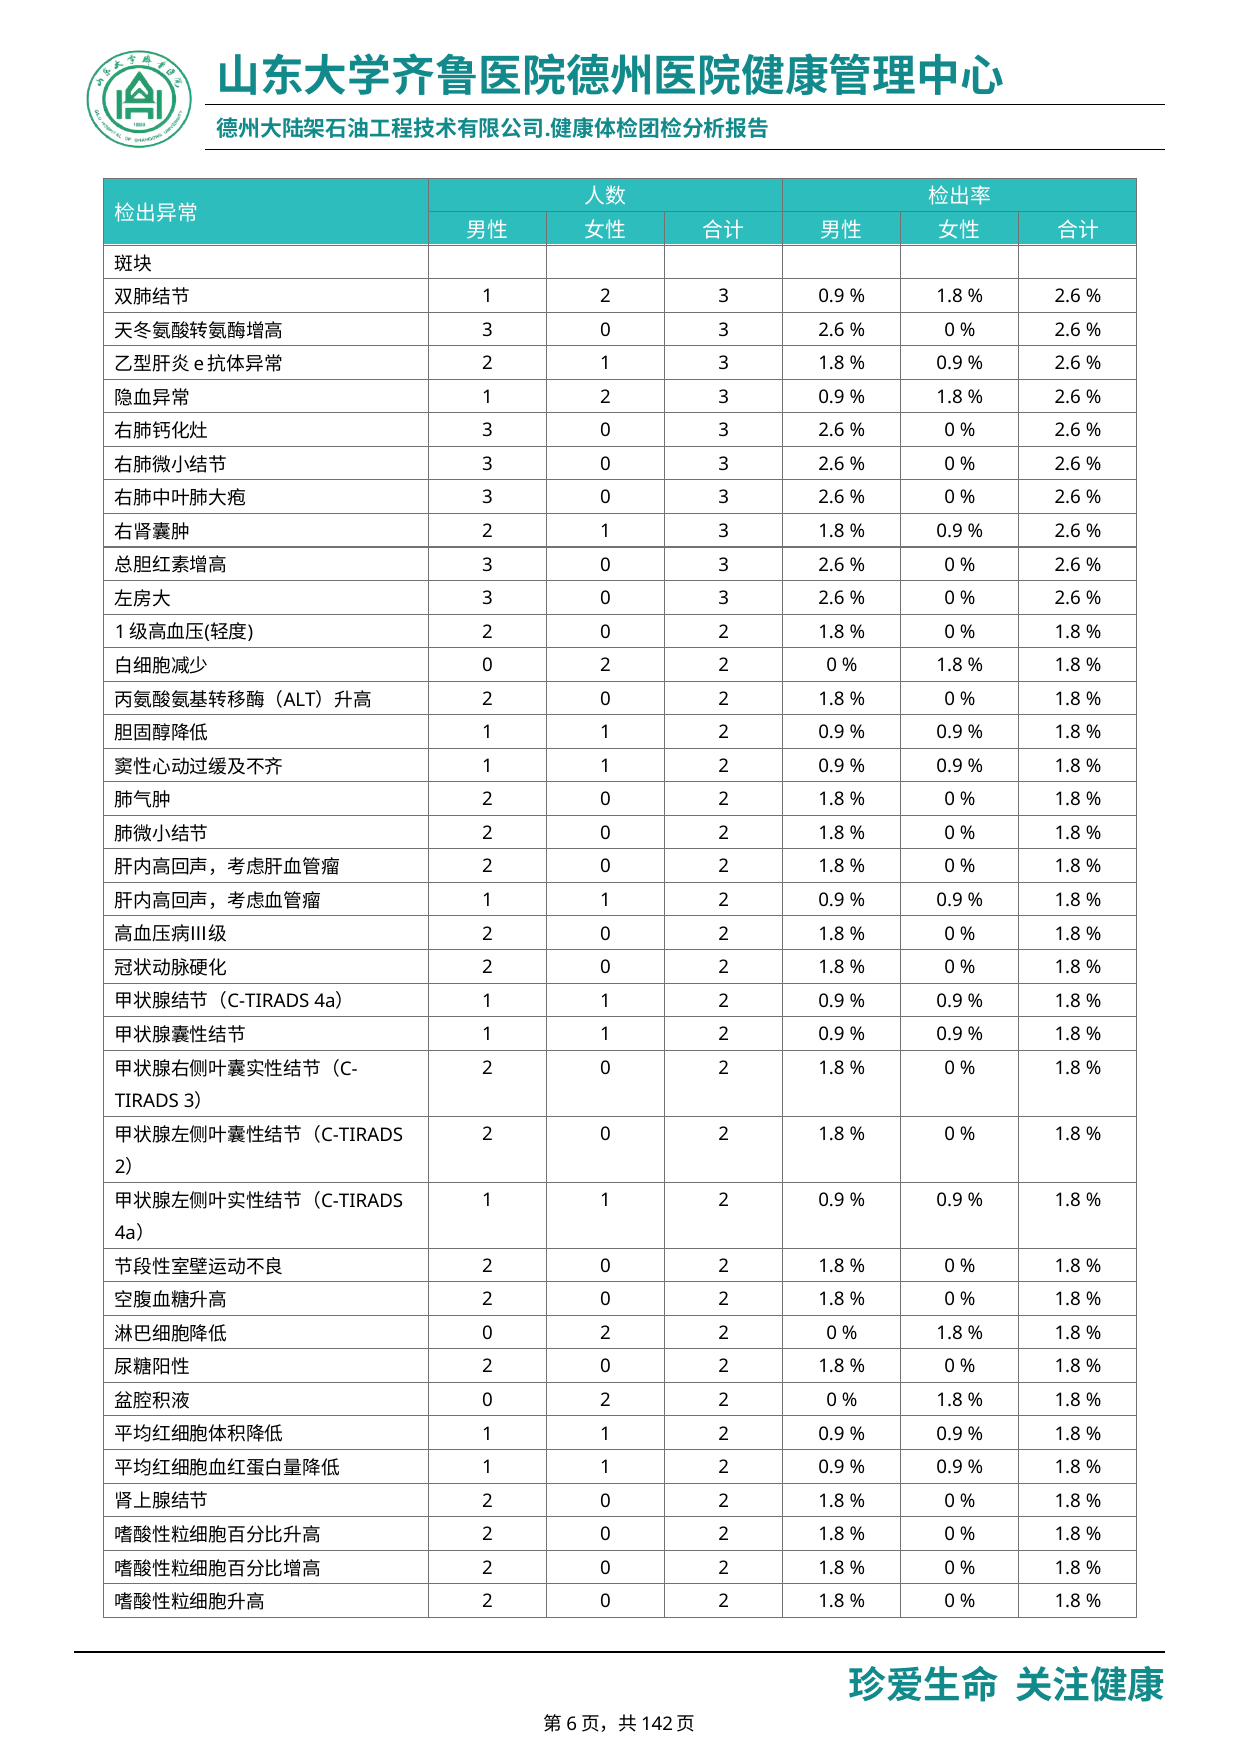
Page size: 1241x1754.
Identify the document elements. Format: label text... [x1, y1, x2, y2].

table_cell 0 % [901, 1517, 1018, 1549]
table_cell 2 [429, 514, 546, 546]
table_cell 2 [665, 749, 782, 781]
table_cell 0.9 % [783, 279, 900, 312]
table_cell 甲状腺左侧叶囊性结节（C-TIRADS 2） [104, 1117, 428, 1182]
table_cell 2 [665, 1249, 782, 1281]
table_cell 0 [547, 480, 664, 513]
table_cell 2 [665, 1383, 782, 1415]
table_cell 0 [547, 950, 664, 982]
table_cell 1.8 % [1019, 1416, 1136, 1449]
table_cell 2 [429, 916, 546, 949]
table_cell 1.8 % [1019, 1551, 1136, 1583]
table_cell 2 [665, 648, 782, 681]
table_cell 1 [429, 883, 546, 915]
table_cell 1.8 % [1019, 1316, 1136, 1348]
table_cell 淋巴细胞降低 [104, 1316, 428, 1348]
table_cell 1.8 % [901, 279, 1018, 312]
table_cell 1 [429, 1416, 546, 1449]
table_cell 0 % [901, 1249, 1018, 1281]
table_cell 1.8 % [901, 648, 1018, 681]
table_cell 0 % [901, 313, 1018, 345]
table_cell 1.8 % [1019, 1183, 1136, 1248]
table_cell 肺气肿 [104, 782, 428, 815]
table_cell 1.8 % [783, 615, 900, 647]
table_cell 甲状腺左侧叶实性结节（C-TIRADS 4a） [104, 1183, 428, 1248]
table_cell 1 [429, 984, 546, 1016]
table_cell 2 [429, 682, 546, 714]
table_cell 白细胞减少 [104, 648, 428, 681]
table_cell 3 [429, 313, 546, 345]
table_cell 0 % [901, 1484, 1018, 1516]
table_cell 0 % [901, 916, 1018, 949]
table_cell 1 [429, 715, 546, 748]
table_cell 1.8 % [783, 1249, 900, 1281]
table_cell 2.6 % [783, 480, 900, 513]
table_cell 0.9 % [901, 883, 1018, 915]
table_cell 1 [547, 883, 664, 915]
table_cell 3 [429, 548, 546, 580]
table_header 人数 [429, 179, 782, 211]
table_cell 2 [547, 279, 664, 312]
table_cell 空腹血糖升高 [104, 1282, 428, 1315]
table_cell 3 [665, 480, 782, 513]
table_cell 1.8 % [783, 1282, 900, 1315]
table_cell 2.6 % [1019, 246, 1136, 278]
table_cell 2 [429, 950, 546, 982]
table_cell 0 [547, 246, 664, 278]
table_cell 0 % [783, 1383, 900, 1415]
table_cell 1 [547, 984, 664, 1016]
table_cell 2.6 % [1019, 447, 1136, 479]
table_cell 2.6 % [1019, 380, 1136, 412]
table_cell 1 [429, 380, 546, 412]
table_cell 0 % [901, 615, 1018, 647]
table_cell 合计 [665, 212, 782, 244]
table_cell 2 [665, 682, 782, 714]
table_cell 1.8 % [1019, 715, 1136, 748]
table_cell 2 [547, 380, 664, 412]
table_cell 2 [429, 782, 546, 815]
table_cell 1 [547, 1183, 664, 1248]
table_cell 合计 [1019, 212, 1136, 244]
table_cell 2 [547, 648, 664, 681]
table_cell 1.8 % [783, 782, 900, 815]
table_cell 1.8 % [1019, 1584, 1136, 1617]
table_cell 1.8 % [901, 1316, 1018, 1348]
table_cell 1.8 % [783, 682, 900, 714]
table_cell 平均红细胞体积降低 [104, 1416, 428, 1449]
table_cell 3 [665, 279, 782, 312]
table_cell 2.6 % [1019, 413, 1136, 446]
table_cell 右肺微小结节 [104, 447, 428, 479]
table_cell 双肺结节 [104, 279, 428, 312]
table_cell 1.8 % [783, 1349, 900, 1382]
table_cell 左房大 [104, 581, 428, 613]
table_cell 盆腔积液 [104, 1383, 428, 1415]
table_cell 0 % [783, 648, 900, 681]
table_cell 3 [665, 581, 782, 613]
table_cell 1.8 % [783, 1551, 900, 1583]
table_cell 2 [665, 715, 782, 748]
table_cell 1.8 % [783, 849, 900, 882]
table_cell 0 [547, 782, 664, 815]
table_cell 2 [429, 1249, 546, 1281]
table_cell 0 % [901, 581, 1018, 613]
table_cell 高血压病Ⅲ级 [104, 916, 428, 949]
table_cell 0 % [901, 950, 1018, 982]
table_cell 1 [547, 514, 664, 546]
table_cell 0 [547, 1551, 664, 1583]
table_cell 0 [547, 1249, 664, 1281]
table_cell 甲状腺结节（C-TIRADS 4a） [104, 984, 428, 1016]
table_cell 0 [429, 648, 546, 681]
table_cell 0 [429, 1383, 546, 1415]
table_cell 1.8 % [1019, 782, 1136, 815]
table_cell 1 [547, 1416, 664, 1449]
table_cell 丙氨酸氨基转移酶（ALT）升高 [104, 682, 428, 714]
table_cell 2 [665, 816, 782, 848]
table_cell 0.9 % [783, 1450, 900, 1482]
table_cell 2 [665, 615, 782, 647]
table_cell 2.6 % [1019, 548, 1136, 580]
table_cell 节段性室壁运动不良 [104, 1249, 428, 1281]
table_cell 2.6 % [783, 413, 900, 446]
table_cell 窦性心动过缓及不齐 [104, 749, 428, 781]
table_cell 3 [429, 413, 546, 446]
table_cell 2 [665, 1450, 782, 1482]
table_cell 0 % [901, 1551, 1018, 1583]
picture [85, 48, 194, 149]
table_cell 天冬氨酸转氨酶增高 [104, 313, 428, 345]
table_cell 隐血异常 [104, 380, 428, 412]
table_cell 1.8 % [1019, 1051, 1136, 1116]
table_cell 尿糖阳性 [104, 1349, 428, 1382]
table_cell 1.8 % [1019, 682, 1136, 714]
table_cell 0.9 % [901, 1450, 1018, 1482]
table_cell 2 [429, 1584, 546, 1617]
table_cell 2 [665, 849, 782, 882]
table_header 检出异常 [104, 179, 428, 244]
table_header 检出率 [783, 179, 1136, 211]
table_cell 3 [429, 246, 546, 278]
table_cell 1.8 % [1019, 615, 1136, 647]
table_cell 1.8 % [783, 1517, 900, 1549]
table_cell 右肾囊肿 [104, 514, 428, 546]
table_cell 2 [665, 1416, 782, 1449]
table_cell 0 % [901, 548, 1018, 580]
table_cell 3 [665, 313, 782, 345]
table_cell 1.8 % [901, 1383, 1018, 1415]
table_cell 0.9 % [783, 1017, 900, 1049]
table_cell 肾上腺结节 [104, 1484, 428, 1516]
table_cell 1 [429, 1450, 546, 1482]
table_cell 1.8 % [1019, 1349, 1136, 1382]
table_cell 嗜酸性粒细胞百分比增高 [104, 1551, 428, 1583]
table_cell 2.6 % [1019, 346, 1136, 379]
table_cell 0.9 % [901, 749, 1018, 781]
table_cell 1 [429, 1183, 546, 1248]
table_cell 2 [547, 1316, 664, 1348]
table_cell 3 [665, 413, 782, 446]
table_cell 右肺中叶肺大疱 [104, 480, 428, 513]
table_cell 3 [665, 548, 782, 580]
table_cell 乙型肝炎e抗体异常 [104, 346, 428, 379]
table_cell 0.9 % [783, 1416, 900, 1449]
table_cell 0 % [783, 1316, 900, 1348]
table_cell 0.9 % [901, 1183, 1018, 1248]
table_cell 1.8 % [1019, 1282, 1136, 1315]
table_cell 0.9 % [783, 380, 900, 412]
table_cell 1.8 % [1019, 1249, 1136, 1281]
table_cell 2 [665, 1584, 782, 1617]
table_cell 0 % [901, 682, 1018, 714]
table_cell 0 [547, 615, 664, 647]
table_cell 总胆红素增高 [104, 548, 428, 580]
table_cell 0.9 % [783, 883, 900, 915]
table_cell 1 [547, 715, 664, 748]
table_cell 1 [429, 279, 546, 312]
table_cell 1 [547, 1450, 664, 1482]
table_cell 0 [547, 1117, 664, 1182]
table_cell 0.9 % [783, 1183, 900, 1248]
table_cell 0 % [901, 1282, 1018, 1315]
table_cell 0 % [901, 1117, 1018, 1182]
table_cell 2 [665, 1316, 782, 1348]
table_cell 女性 [901, 212, 1018, 244]
table_cell 0 % [901, 849, 1018, 882]
table_cell 肝内高回声，考虑血管瘤 [104, 883, 428, 915]
table_cell 1.8 % [783, 816, 900, 848]
table_cell 0.9 % [783, 715, 900, 748]
table_cell 2.6 % [783, 548, 900, 580]
table_cell 2 [665, 1349, 782, 1382]
table_cell 1 [429, 749, 546, 781]
table_cell 1.8 % [1019, 984, 1136, 1016]
table_cell 1.8 % [1019, 849, 1136, 882]
table_cell 2.6 % [1019, 581, 1136, 613]
table_cell 1.8 % [1019, 1117, 1136, 1182]
table_cell 3 [665, 514, 782, 546]
table_cell 1.8 % [783, 1584, 900, 1617]
table_cell 3 [665, 380, 782, 412]
table_cell 1 [429, 1017, 546, 1049]
table_cell 1 [547, 749, 664, 781]
table_cell 0 [547, 682, 664, 714]
table_cell 2 [429, 816, 546, 848]
table_cell 3 [429, 480, 546, 513]
table_cell 肺微小结节 [104, 816, 428, 848]
table_cell 2 [429, 1051, 546, 1116]
table_cell 肝内高回声，考虑肝血管瘤 [104, 849, 428, 882]
table_cell 1.8 % [783, 514, 900, 546]
table_cell 0.9 % [901, 1017, 1018, 1049]
table_cell 1.8 % [1019, 950, 1136, 982]
table_cell 0 [547, 1051, 664, 1116]
table_cell 2.6 % [783, 313, 900, 345]
table_cell 2 [665, 1484, 782, 1516]
table_cell 2.6 % [1019, 313, 1136, 345]
table_cell 1.8 % [1019, 1017, 1136, 1049]
table_cell 2 [429, 615, 546, 647]
table_cell 2 [665, 984, 782, 1016]
table_cell 男性 [783, 212, 900, 244]
table_cell 1级高血压(轻度) [104, 615, 428, 647]
table_cell 2 [429, 849, 546, 882]
table_cell 右肺钙化灶 [104, 413, 428, 446]
table_cell 2 [429, 1282, 546, 1315]
table_cell 0 [547, 916, 664, 949]
table_cell 0 [547, 581, 664, 613]
table_cell 2 [665, 782, 782, 815]
table_cell 0 [547, 313, 664, 345]
table_cell 2 [665, 1282, 782, 1315]
table_cell 2 [429, 1517, 546, 1549]
table_cell 1.8 % [1019, 648, 1136, 681]
table_cell 嗜酸性粒细胞升高 [104, 1584, 428, 1617]
table_cell 2 [429, 1117, 546, 1182]
table_cell 0 % [901, 246, 1018, 278]
table_cell 嗜酸性粒细胞百分比升高 [104, 1517, 428, 1549]
table_cell 0 % [901, 816, 1018, 848]
table_cell 0 % [901, 413, 1018, 446]
table_cell 1 [547, 346, 664, 379]
table_cell 甲状腺右侧叶囊实性结节（C-TIRADS 3） [104, 1051, 428, 1116]
table_cell 0 % [901, 1051, 1018, 1116]
table_cell 3 [429, 581, 546, 613]
table_cell 2 [429, 346, 546, 379]
table_cell 0.9 % [783, 984, 900, 1016]
table_cell 1.8 % [783, 346, 900, 379]
table_cell 0.9 % [901, 514, 1018, 546]
table_cell 2 [547, 1383, 664, 1415]
table_cell 3 [665, 346, 782, 379]
table_cell 1.8 % [1019, 816, 1136, 848]
table_cell 1.8 % [1019, 1517, 1136, 1549]
table_cell 0.9 % [783, 749, 900, 781]
table_cell 0 [547, 548, 664, 580]
table_cell 1.8 % [783, 950, 900, 982]
table_cell 0 % [901, 1584, 1018, 1617]
table_cell 1.8 % [1019, 1450, 1136, 1482]
table_cell 0 [547, 447, 664, 479]
table_cell 1.8 % [901, 380, 1018, 412]
table_cell 双侧锁骨下动脉内-中膜增厚并右侧斑块 [104, 246, 428, 278]
table_cell 冠状动脉硬化 [104, 950, 428, 982]
table_cell 0.9 % [901, 984, 1018, 1016]
table_cell 3 [665, 246, 782, 278]
table_cell 1.8 % [1019, 1383, 1136, 1415]
table_cell 2 [665, 916, 782, 949]
table_cell 0.9 % [901, 715, 1018, 748]
table_cell 2 [429, 1551, 546, 1583]
table_cell 1.8 % [783, 1484, 900, 1516]
table_cell 平均红细胞血红蛋白量降低 [104, 1450, 428, 1482]
table_cell 2.6 % [783, 246, 900, 278]
table_cell 0 % [901, 480, 1018, 513]
table_cell 0 [429, 1316, 546, 1348]
table_cell 1.8 % [1019, 749, 1136, 781]
table_cell 1.8 % [1019, 883, 1136, 915]
table_cell 1 [547, 1017, 664, 1049]
table_cell 0 [547, 1484, 664, 1516]
table_cell 0 [547, 849, 664, 882]
table_cell 2 [665, 883, 782, 915]
table_cell 2 [429, 1484, 546, 1516]
table_cell 1.8 % [783, 916, 900, 949]
table_cell 0 % [901, 1349, 1018, 1382]
table_cell 2.6 % [783, 447, 900, 479]
table_cell 2 [665, 1017, 782, 1049]
table_cell 0.9 % [901, 1416, 1018, 1449]
table_cell 2 [665, 1051, 782, 1116]
table_cell 0 [547, 816, 664, 848]
table_cell 3 [665, 447, 782, 479]
table_cell 2 [665, 1183, 782, 1248]
table_cell 2.6 % [1019, 279, 1136, 312]
table_cell 2.6 % [1019, 480, 1136, 513]
table_cell 2.6 % [1019, 514, 1136, 546]
table_cell 女性 [547, 212, 664, 244]
table_cell 甲状腺囊性结节 [104, 1017, 428, 1049]
table_cell 1.8 % [1019, 916, 1136, 949]
table_cell 2 [665, 1551, 782, 1583]
table_cell 男性 [429, 212, 546, 244]
table_cell 2.6 % [783, 581, 900, 613]
table_cell 胆固醇降低 [104, 715, 428, 748]
table_cell 0 [547, 413, 664, 446]
table_cell 3 [429, 447, 546, 479]
table_cell 1.8 % [783, 1117, 900, 1182]
table_cell 0 [547, 1349, 664, 1382]
table_cell 2 [665, 1517, 782, 1549]
table_cell 0 [547, 1282, 664, 1315]
table_cell 2 [429, 1349, 546, 1382]
table_cell 2 [665, 1117, 782, 1182]
table_cell 0 % [901, 782, 1018, 815]
table_cell 0 % [901, 447, 1018, 479]
table_cell 1.8 % [1019, 1484, 1136, 1516]
table_cell 0 [547, 1517, 664, 1549]
table_cell 0 [547, 1584, 664, 1617]
table_cell 0.9 % [901, 346, 1018, 379]
table_cell 1.8 % [783, 1051, 900, 1116]
table_cell 2 [665, 950, 782, 982]
